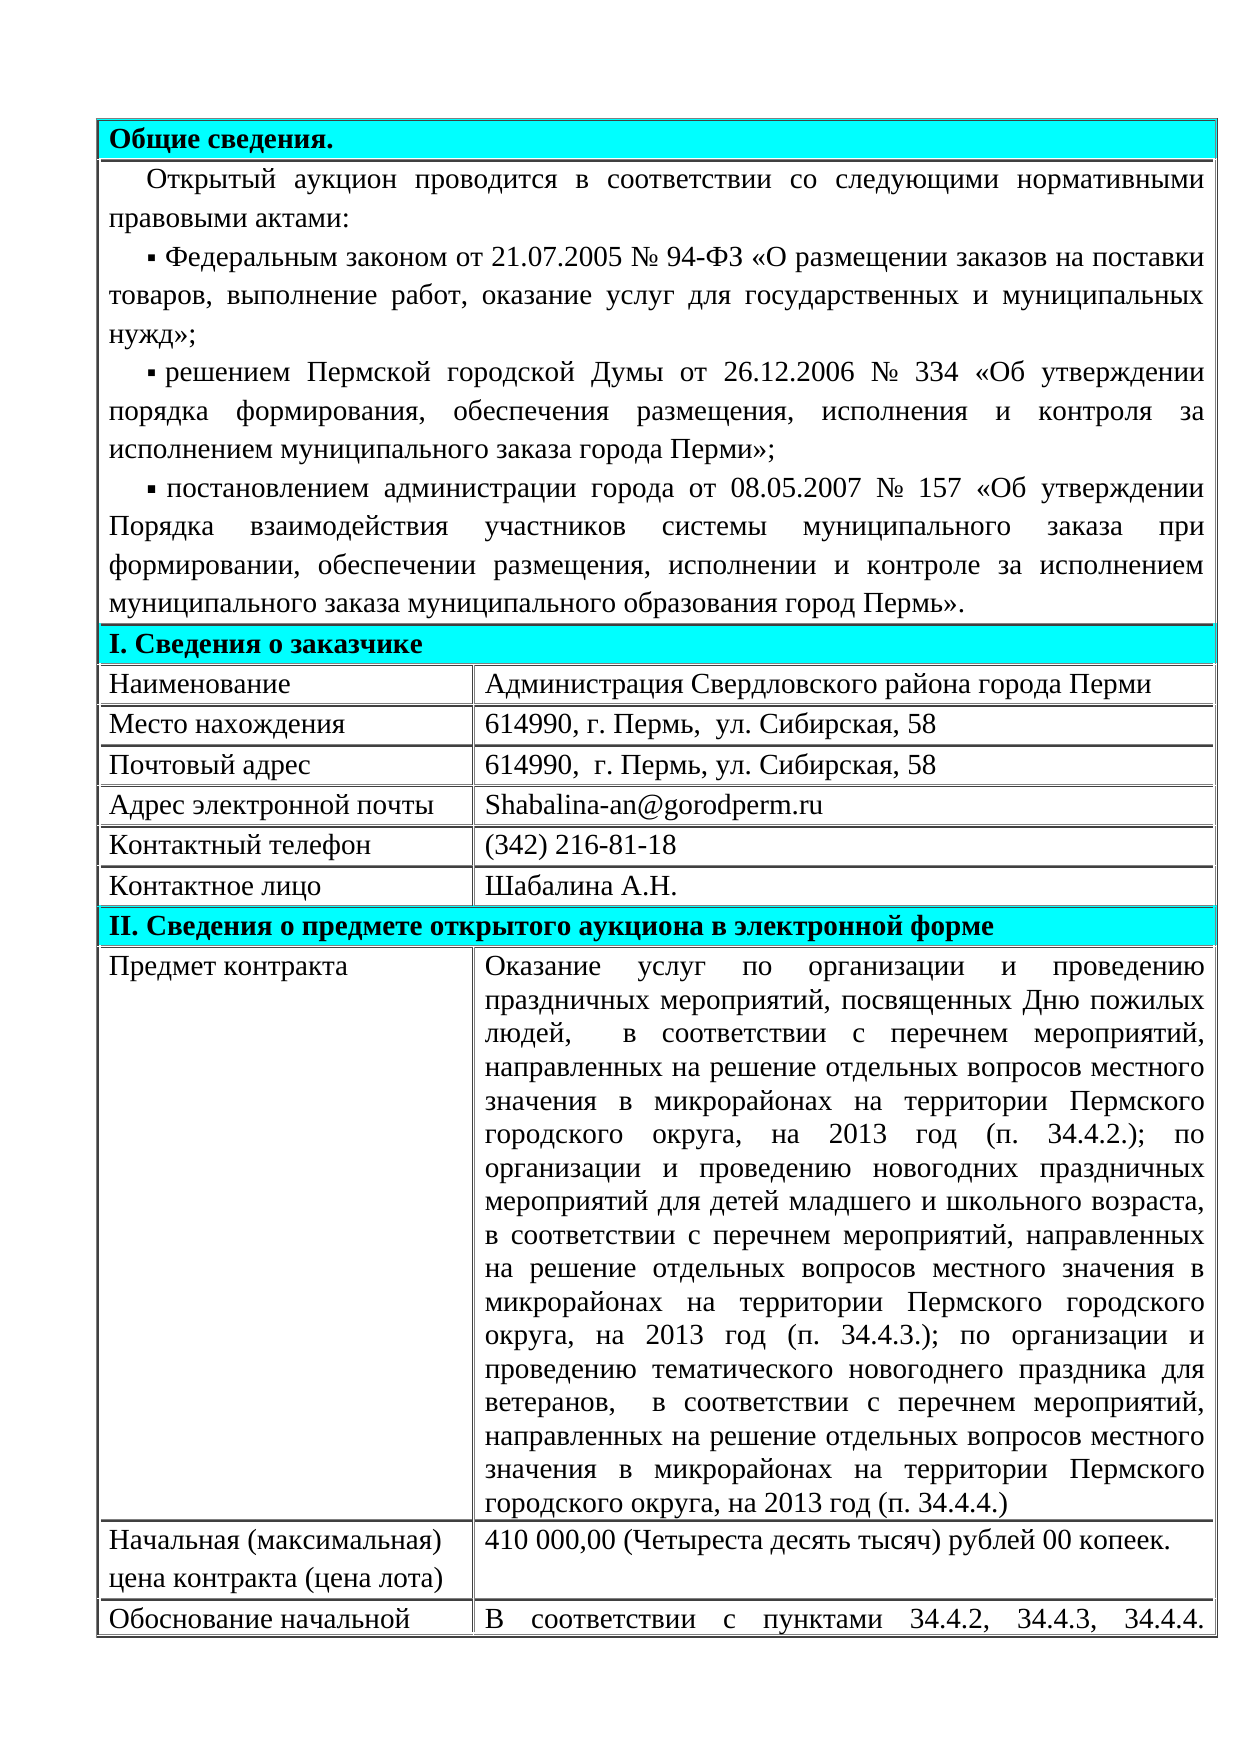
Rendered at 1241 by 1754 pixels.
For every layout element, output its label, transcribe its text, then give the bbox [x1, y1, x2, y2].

table_cell Контактный телефон [97, 824, 473, 864]
table_cell Наименование [99, 663, 472, 703]
table_cell (342) 216-81-18 [473, 824, 1217, 864]
table_cell Шабалина А.Н. [475, 865, 1217, 905]
table_cell Предмет контракта [99, 945, 472, 1519]
table_cell Открытый аукцион проводится в соответствии со следующими нормативными правовыми актами: Федеральным законом от 21.07.2005 № 94-ФЗ «О размещении заказов на поставки товаров, выполнение работ, оказание услуг для государственных и муниципальных нужд»; решением Пермской городской Думы от 26.12.2006 № 334 «Об утверждении порядка формирования, обеспечения размещения, исполнения и контроля за исполнением муниципального заказа города Перми»; постановлением администрации города от 08.05.2007 № 157 «Об утверждении Порядка взаимодействия участников системы муниципального заказа при формировании, обеспечении размещения, исполнении и контроле за исполнением муниципального заказа муниципального образования город Пермь». [97, 159, 1217, 623]
table_cell 614990, г. Пермь, ул. Сибирская, 58 [475, 744, 1215, 784]
table_cell Место нахождения [97, 703, 473, 744]
table_cell Адрес электронной почты [99, 784, 472, 824]
table_cell 410 000,00 (Четыреста десять тысяч) рублей 00 копеек. [475, 1519, 1215, 1597]
table_cell Shabalina-an@gorodperm.ru [475, 784, 1215, 824]
table_cell II. Сведения о предмете открытого аукциона в электронной форме [99, 905, 1215, 945]
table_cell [97, 1598, 473, 1634]
table_cell I. Сведения о заказчике [99, 623, 1215, 663]
table_cell Оказание услуг по организации и проведению праздничных мероприятий, посвященных Дню пожилых людей, в соответствии с перечнем мероприятий, направленных на решение отдельных вопросов местного значения в микрорайонах на территории Пермского городского округа, на 2013 год (п. 34.4.2.); по организации и проведению новогодних праздничных мероприятий для детей младшего и школьного возраста, в соответствии с перечнем мероприятий, направленных на решение отдельных вопросов местного значения в микрорайонах на территории Пермского городского округа, на 2013 год (п. 34.4.3.); по организации и проведению тематического новогоднего праздника для ветеранов, в соответствии с перечнем мероприятий, направленных на решение отдельных вопросов местного значения в микрорайонах на территории Пермского городского округа, на 2013 год (п. 34.4.4.) [475, 945, 1215, 1519]
table_cell Администрация Свердловского района города Перми [475, 663, 1215, 703]
table_cell Контактное лицо [97, 865, 472, 905]
table_header Общие сведения. [99, 121, 1215, 158]
table_cell Почтовый адрес [99, 744, 472, 784]
table_cell Начальная (максимальная) цена контракта (цена лота) [99, 1519, 472, 1597]
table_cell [473, 1598, 1217, 1634]
table_cell . Пермь, ул. Сибирская, 58 [473, 703, 1217, 744]
